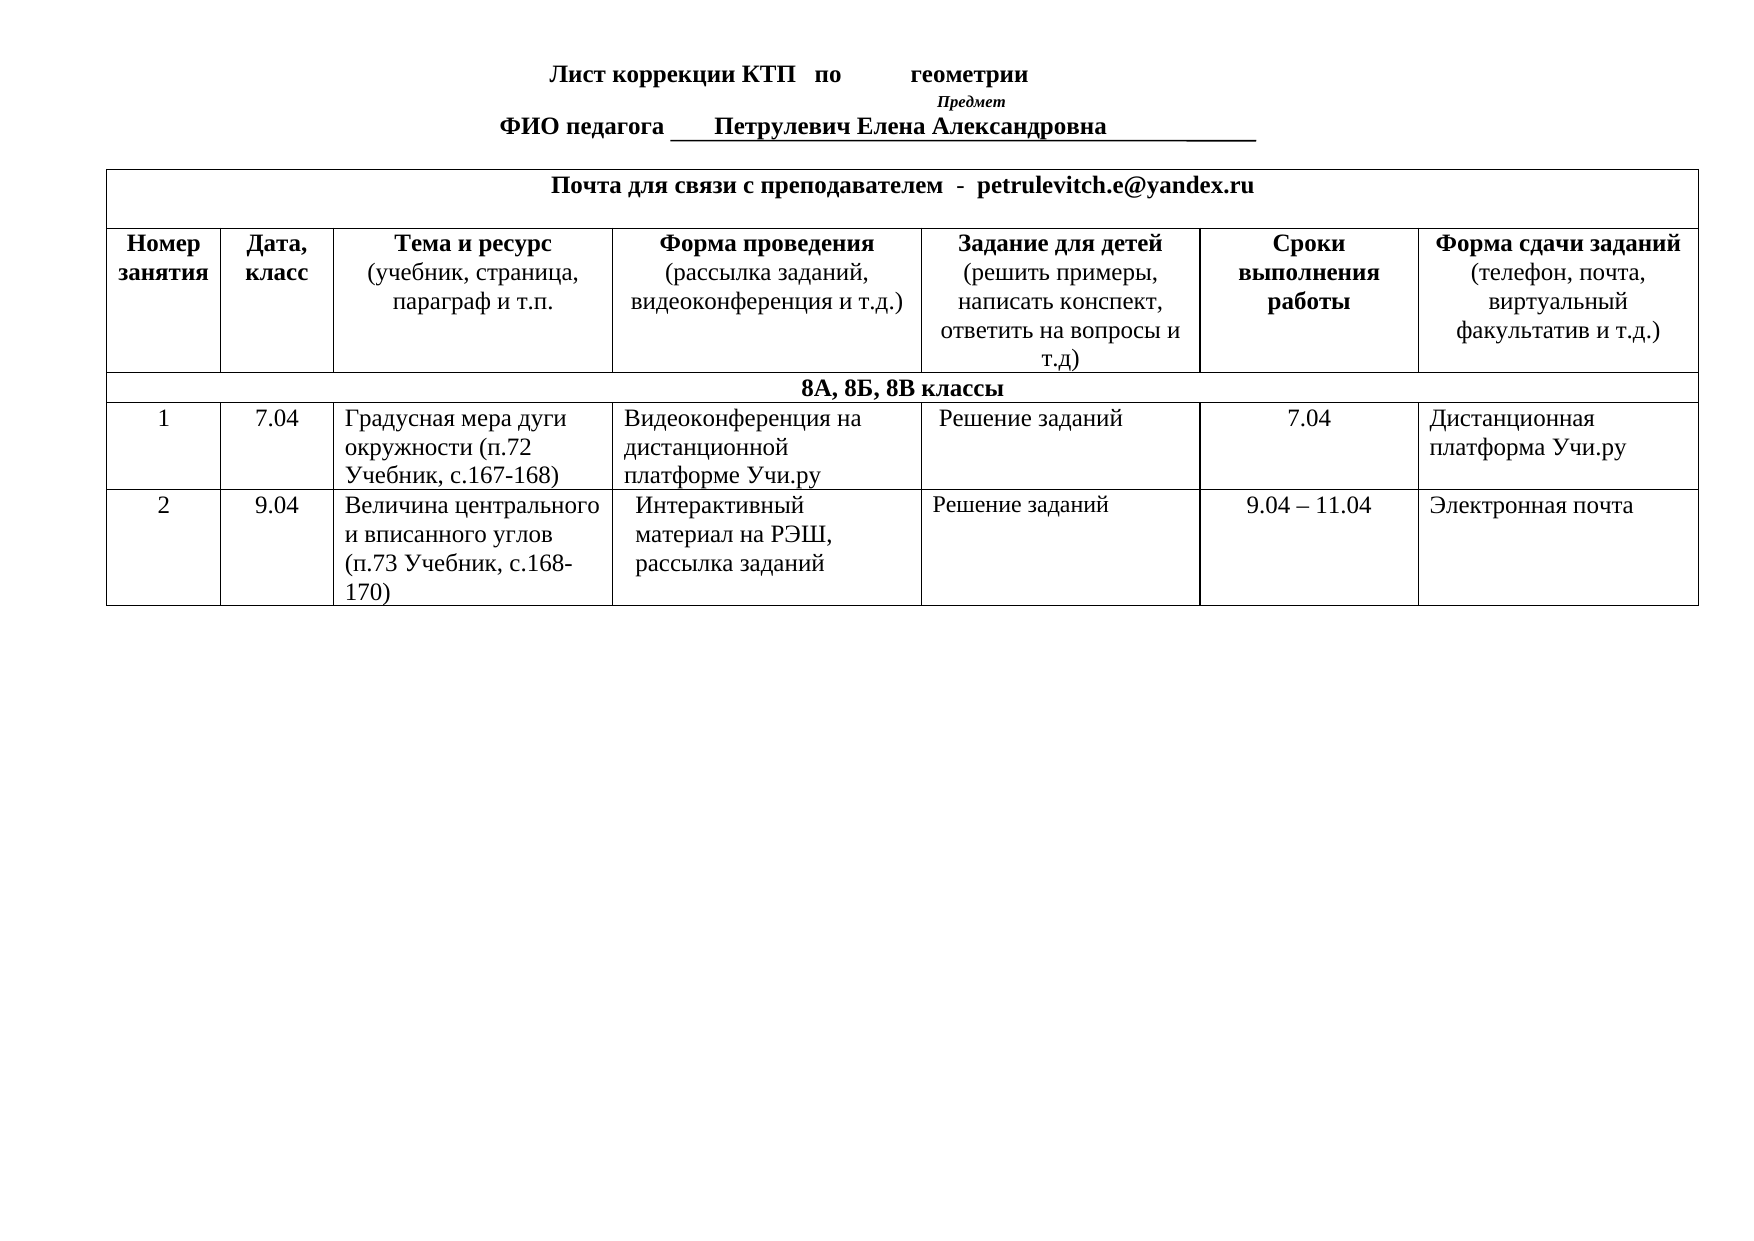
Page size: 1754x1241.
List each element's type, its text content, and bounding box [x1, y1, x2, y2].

table_cell Дистанционная платформа Учи.ру [1419, 403, 1698, 489]
table_cell 2 [107, 490, 220, 605]
table_cell 1 [107, 403, 220, 489]
table_cell Тема и ресурс (учебник, страница, параграф и т.п. [334, 229, 612, 372]
text Лист коррекции КТП по геометрии [118, 59, 1636, 88]
table_cell Форма проведения (рассылка заданий, видеоконференция и т.д.) [613, 229, 921, 372]
table_cell Величина центрального и вписанного углов (п.73 Учебник, с.168-170) [334, 490, 612, 605]
table_cell [613, 490, 921, 605]
table_cell 8А, 8Б, 8В классы [107, 373, 1698, 402]
table_cell Решение заданий [922, 403, 1199, 489]
table_cell 9.04 [221, 490, 333, 605]
table_cell Решение заданий [922, 490, 1199, 605]
table_cell 9.04 – 11.04 [1201, 490, 1418, 605]
table_cell Электронная почта [1419, 490, 1698, 605]
table_cell Задание для детей (решить примеры, написать конспект, ответить на вопросы и т.д) [922, 229, 1199, 372]
table_cell Номер занятия [107, 229, 220, 372]
table_cell Сроки выполнения работы [1201, 229, 1418, 372]
table_cell Градусная мера дуги окружности (п.72 Учебник, с.167-168) [334, 403, 612, 489]
table_cell 7.04 [1201, 403, 1418, 489]
text ФИО педагога Петрулевич Елена Александровна [118, 111, 1636, 140]
text Предмет [118, 92, 1636, 111]
table_cell 7.04 [221, 403, 333, 489]
table_header Почта для связи с преподавателем - petrulevitch.e@yandex.ru [107, 170, 1698, 227]
table_cell Видеоконференция на дистанционной платформе Учи.ру [613, 403, 921, 489]
table_cell Дата, класс [221, 229, 333, 372]
table_cell Форма сдачи заданий (телефон, почта, виртуальный факультатив и т.д.) [1419, 229, 1698, 372]
